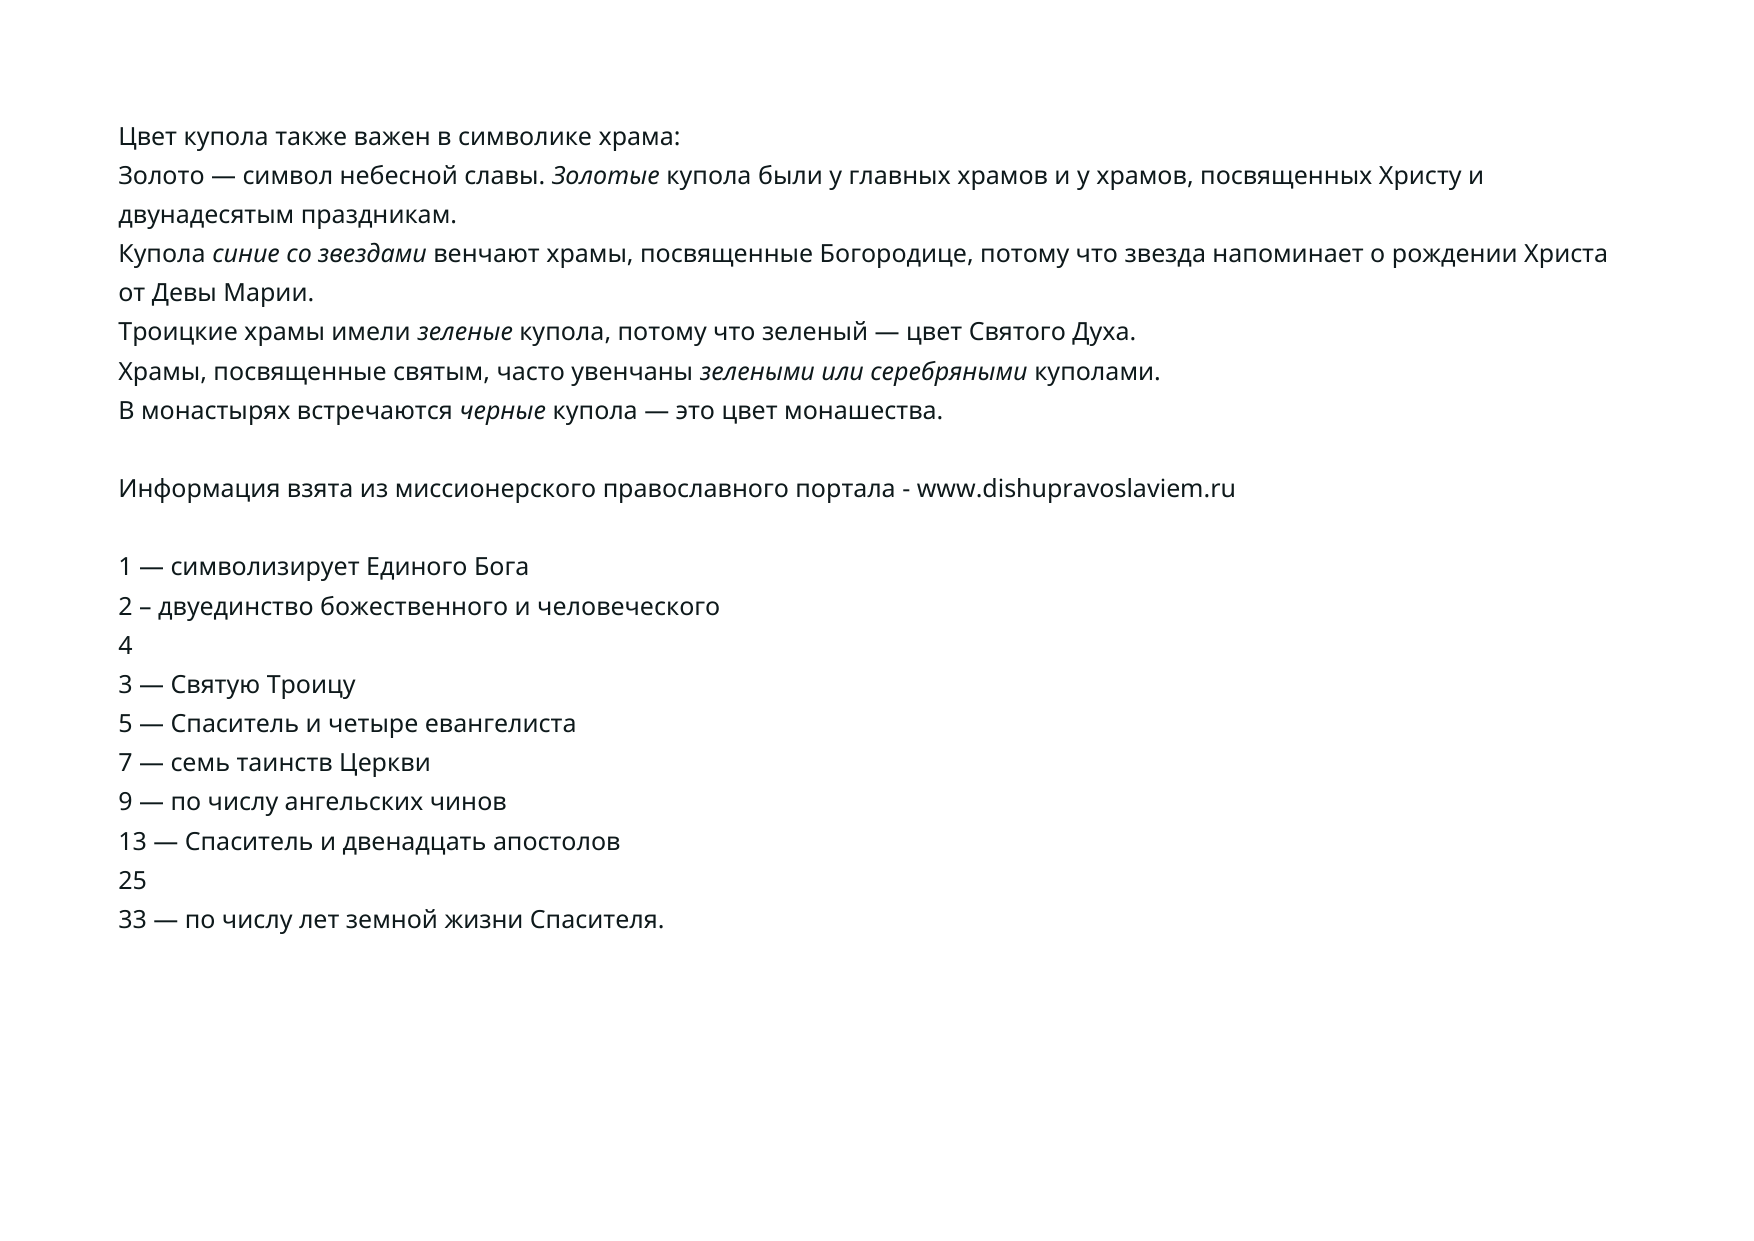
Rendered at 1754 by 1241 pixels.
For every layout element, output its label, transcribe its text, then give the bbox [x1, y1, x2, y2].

text 25 [118, 862, 1636, 896]
text 13 — Спаситель и двенадцать апостолов [118, 823, 1636, 857]
text Храмы, посвященные святым, часто увенчаны зелеными или серебряными куполами. [118, 353, 1636, 387]
text 1 — символизирует Единого Бога [118, 549, 1636, 583]
text Золото — символ небесной славы. Золотые купола были у главных храмов и у храмов, посвященных Христу и двунадесятым праздникам. [118, 157, 1636, 231]
text Троицкие храмы имели зеленые купола, потому что зеленый — цвет Святого Духа. [118, 314, 1636, 348]
text Цвет купола также важен в символике храма: [118, 118, 1636, 152]
text 3 — Святую Троицу [118, 667, 1636, 701]
text 7 — семь таинств Церкви [118, 745, 1636, 779]
text 5 — Спаситель и четыре евангелиста [118, 706, 1636, 740]
text 2 – двуединство божественного и человеческого [118, 588, 1636, 622]
text 9 — по числу ангельских чинов [118, 784, 1636, 818]
text 33 — по числу лет земной жизни Спасителя. [118, 902, 1636, 936]
text В монастырях встречаются черные купола — это цвет монашества. Информация взята из миссионерского православного портала - www.dishupravoslaviem.ru [118, 392, 1636, 505]
text Купола синие со звездами венчают храмы, посвященные Богородице, потому что звезда напоминает о рождении Христа от Девы Марии. [118, 236, 1636, 309]
text 4 [118, 627, 1636, 661]
